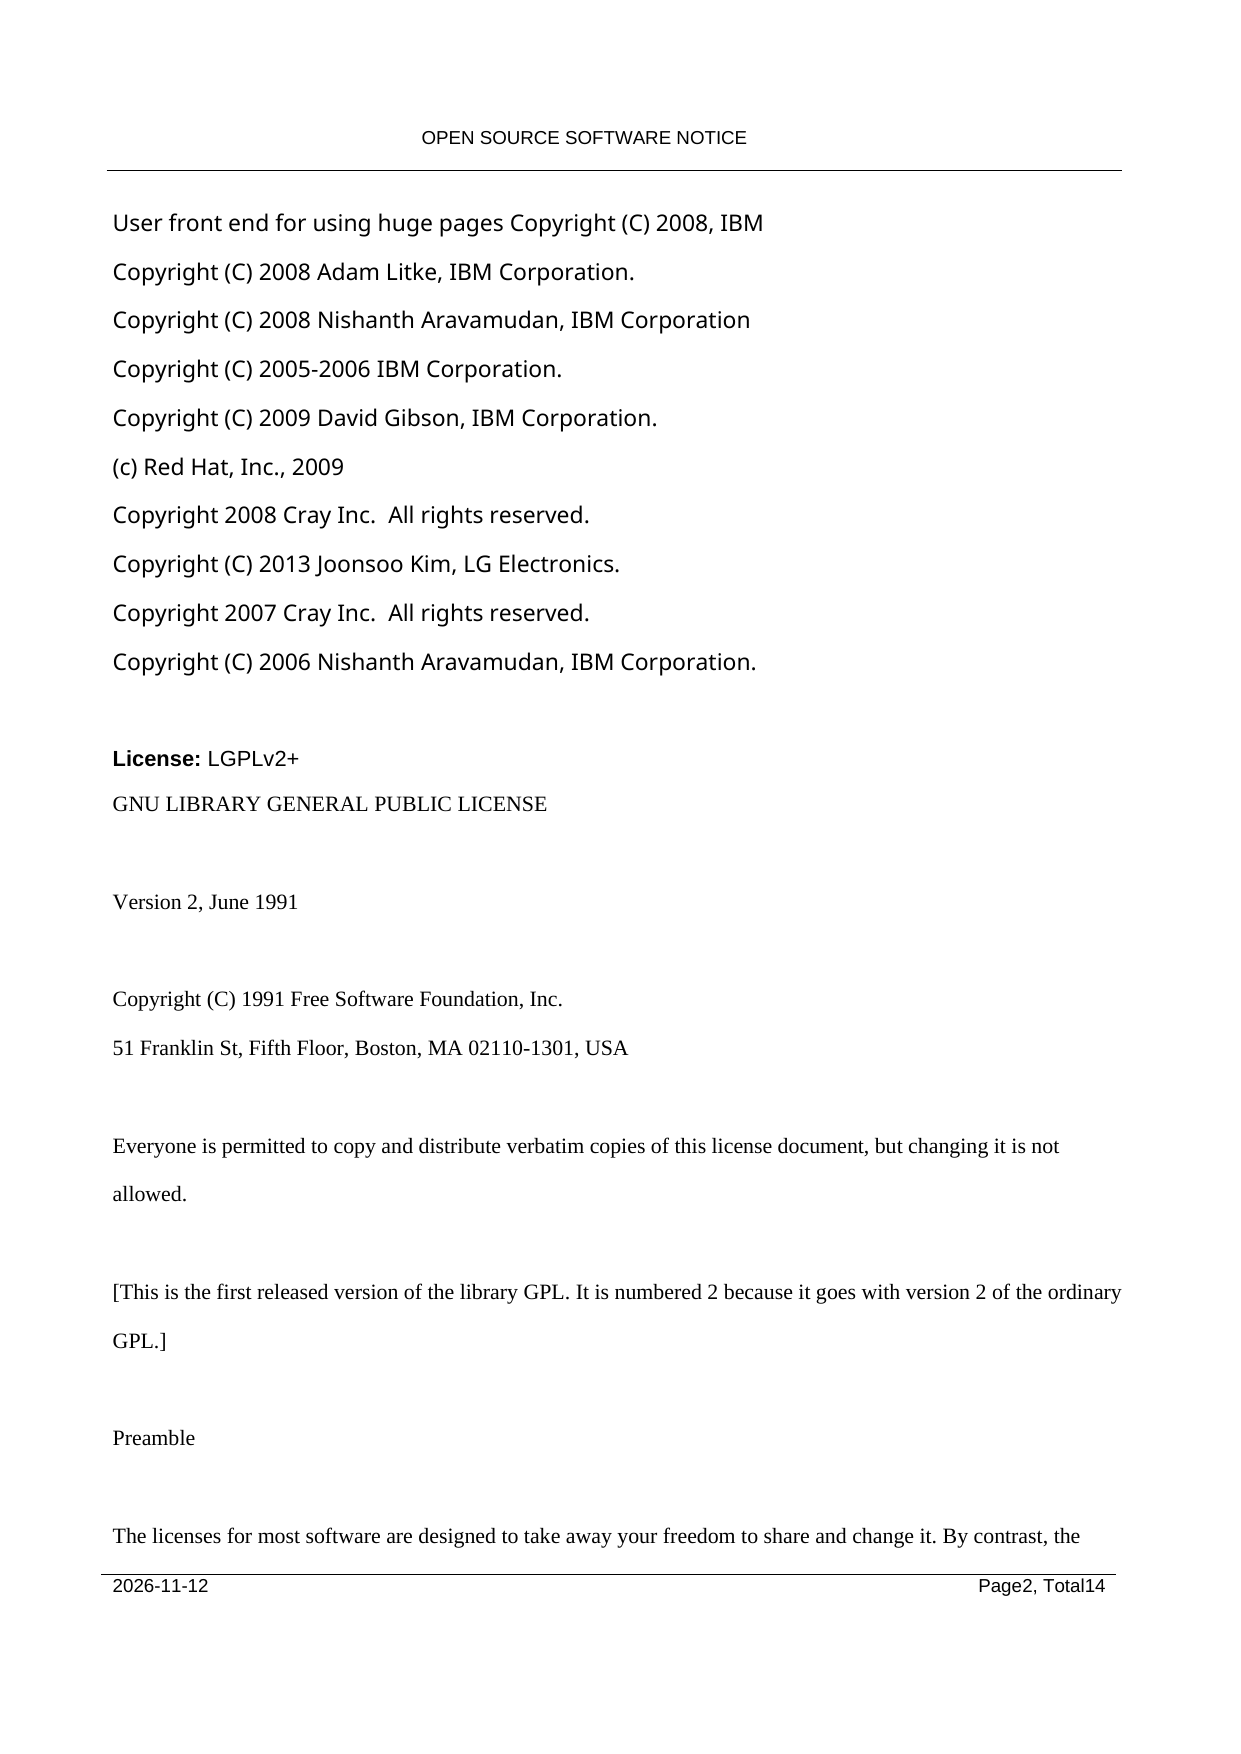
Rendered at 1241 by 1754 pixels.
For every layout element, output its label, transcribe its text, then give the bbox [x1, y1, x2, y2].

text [112, 788, 1128, 1551]
text License: LGPLv2+ [112, 743, 1128, 775]
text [112, 206, 1128, 726]
